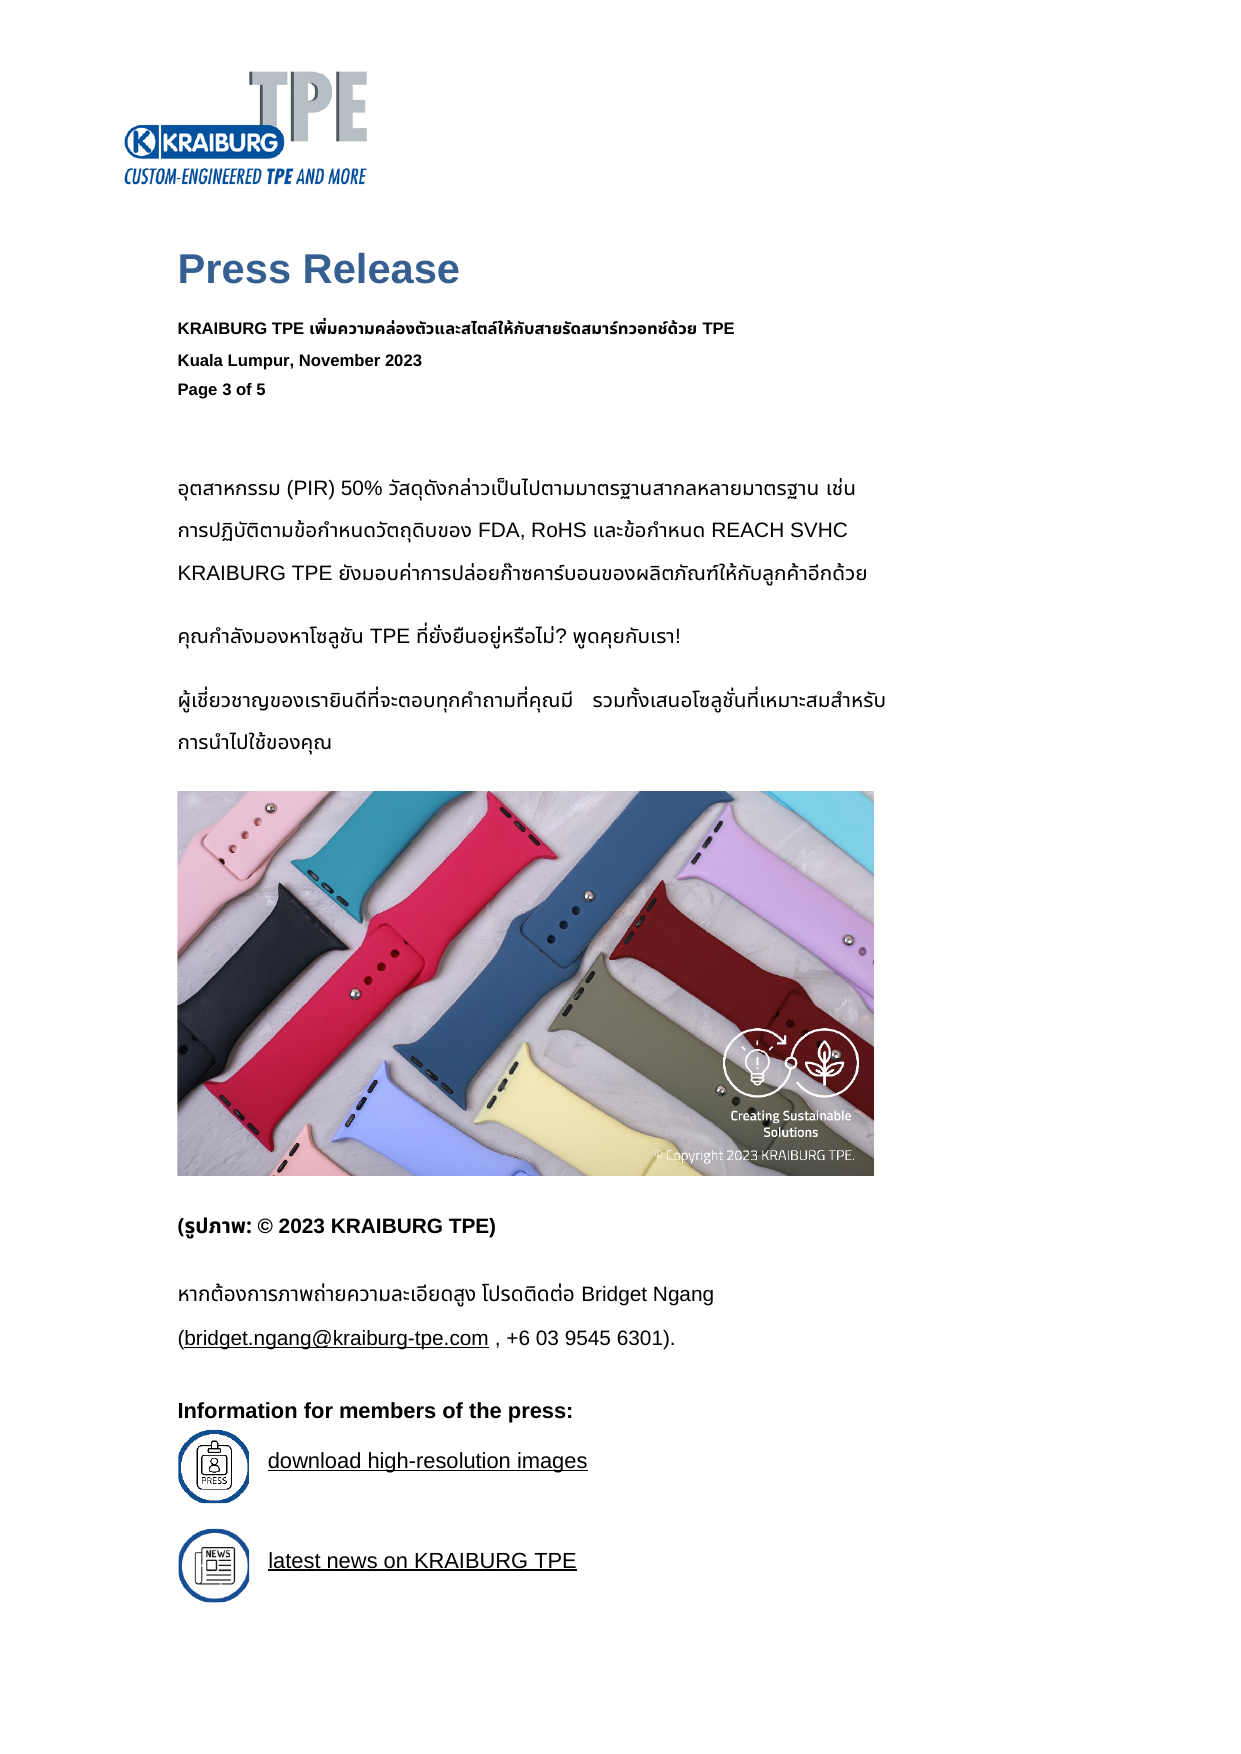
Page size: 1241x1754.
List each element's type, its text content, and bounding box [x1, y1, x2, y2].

picture [177, 791, 874, 1176]
text หากต้องการภาพถ่ายความละเอียดสูง โปรดติดต่อ Bridget Ngang [177, 1279, 886, 1311]
text (bridget.ngang@kraiburg-tpe.com , +6 03 9545 6301). [177, 1326, 886, 1350]
text Information for members of the press: [177, 1398, 886, 1423]
picture [177, 1528, 249, 1601]
picture [112, 55, 379, 200]
text ผู้เชี่ยวชาญของเรายินดีที่จะตอบทุกคำถามที่คุณมี รวมทั้งเสนอโซลูชั่นที่เหมาะสมสำหรับการนำไปใช้ของคุณ [177, 685, 886, 756]
text (รูปภาพ: © 2023 KRAIBURG TPE) [177, 1211, 886, 1242]
text latest news on KRAIBURG TPE [249, 1547, 886, 1573]
text download high-resolution images [249, 1448, 886, 1473]
text คุณกำลังมองหาโซลูชัน TPE ที่ยั่งยืนอยู่หรือไม่? พูดคุยกับเรา! [177, 621, 886, 650]
picture [176, 1429, 249, 1502]
